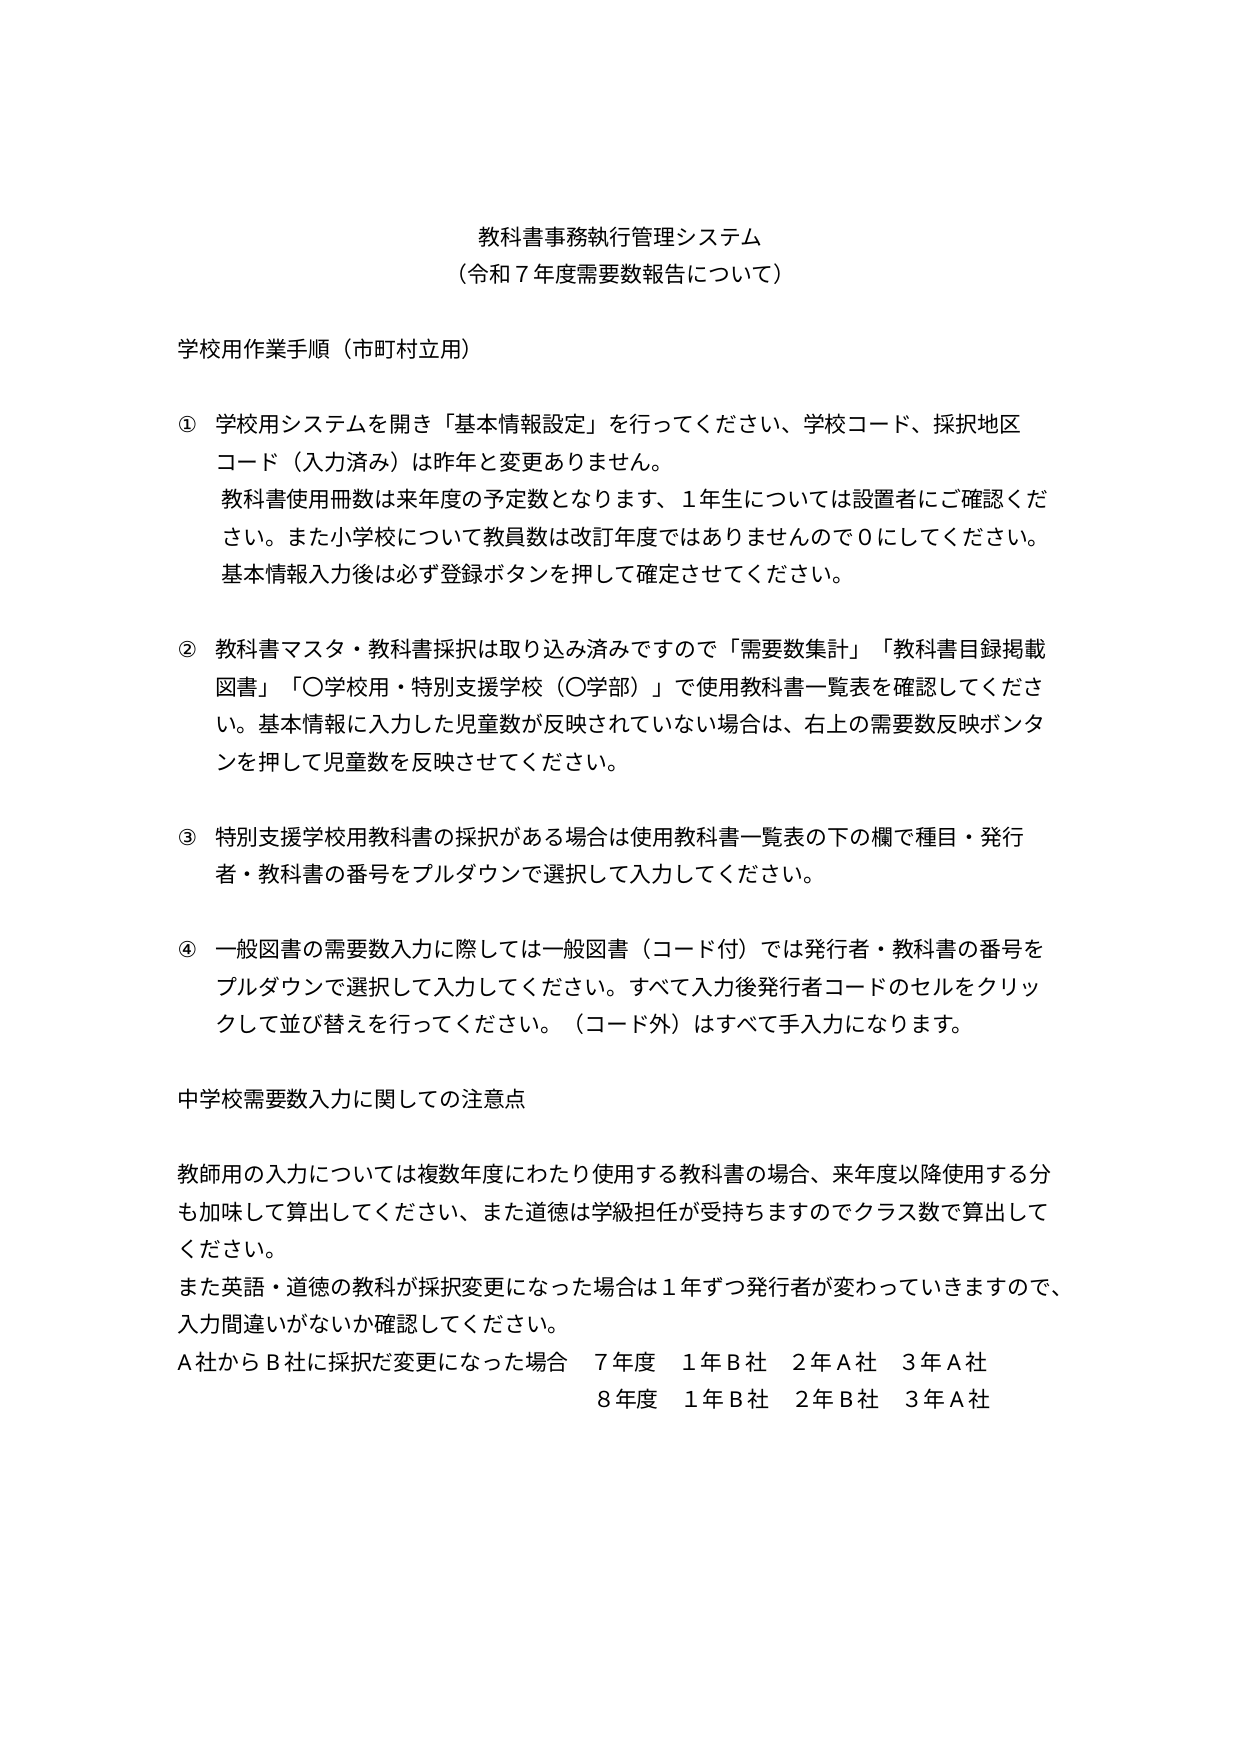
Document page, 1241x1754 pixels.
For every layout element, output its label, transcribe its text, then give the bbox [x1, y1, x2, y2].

text また英語・道徳の教科が採択変更になった場合は１年ずつ発行者が変わっていきますので、入力間違いがないか確認してください。 [177, 1267, 1063, 1342]
text 中学校需要数入力に関しての注意点 [177, 1079, 1063, 1117]
text 学校用作業手順（市町村立用） [177, 329, 1063, 367]
text 教師用の入力については複数年度にわたり使用する教科書の場合、来年度以降使用する分も加味して算出してください、また道徳は学級担任が受持ちますのでクラス数で算出してください。 [177, 1154, 1063, 1267]
text 教科書使用冊数は来年度の予定数となります、１年生については設置者にご確認ください。また小学校について教員数は改訂年度ではありませんので０にしてください。 [221, 479, 1063, 554]
text ８年度 １年B社 ２年B社 ３年A社 [177, 1379, 1063, 1417]
list 教科書マスタ・教科書採択は取り込み済みですので「需要数集計」「教科書目録掲載図書」「〇学校用・特別支援学校（〇学部）」で使用教科書一覧表を確認してください。基本情報に入力した児童数が反映されていない場合は、右上の需要数反映ボンタンを押して児童数を反映させてください。 [177, 629, 1063, 779]
list 特別支援学校用教科書の採択がある場合は使用教科書一覧表の下の欄で種目・発行者・教科書の番号をプルダウンで選択して入力してください。 [177, 817, 1063, 892]
text 基本情報入力後は必ず登録ボタンを押して確定させてください。 [177, 554, 1063, 592]
text 教科書事務執行管理システム [177, 217, 1063, 254]
text A社からB社に採択だ変更になった場合 ７年度 １年B社 ２年A社 ３年A社 [177, 1342, 1063, 1379]
text （令和７年度需要数報告について） [177, 254, 1063, 292]
list 一般図書の需要数入力に際しては一般図書（コード付）では発行者・教科書の番号をプルダウンで選択して入力してください。すべて入力後発行者コードのセルをクリックして並び替えを行ってください。（コード外）はすべて手入力になります。 [177, 929, 1063, 1042]
list 学校用システムを開き「基本情報設定」を行ってください、学校コード、採択地区コード（入力済み）は昨年と変更ありません。 [177, 404, 1063, 479]
